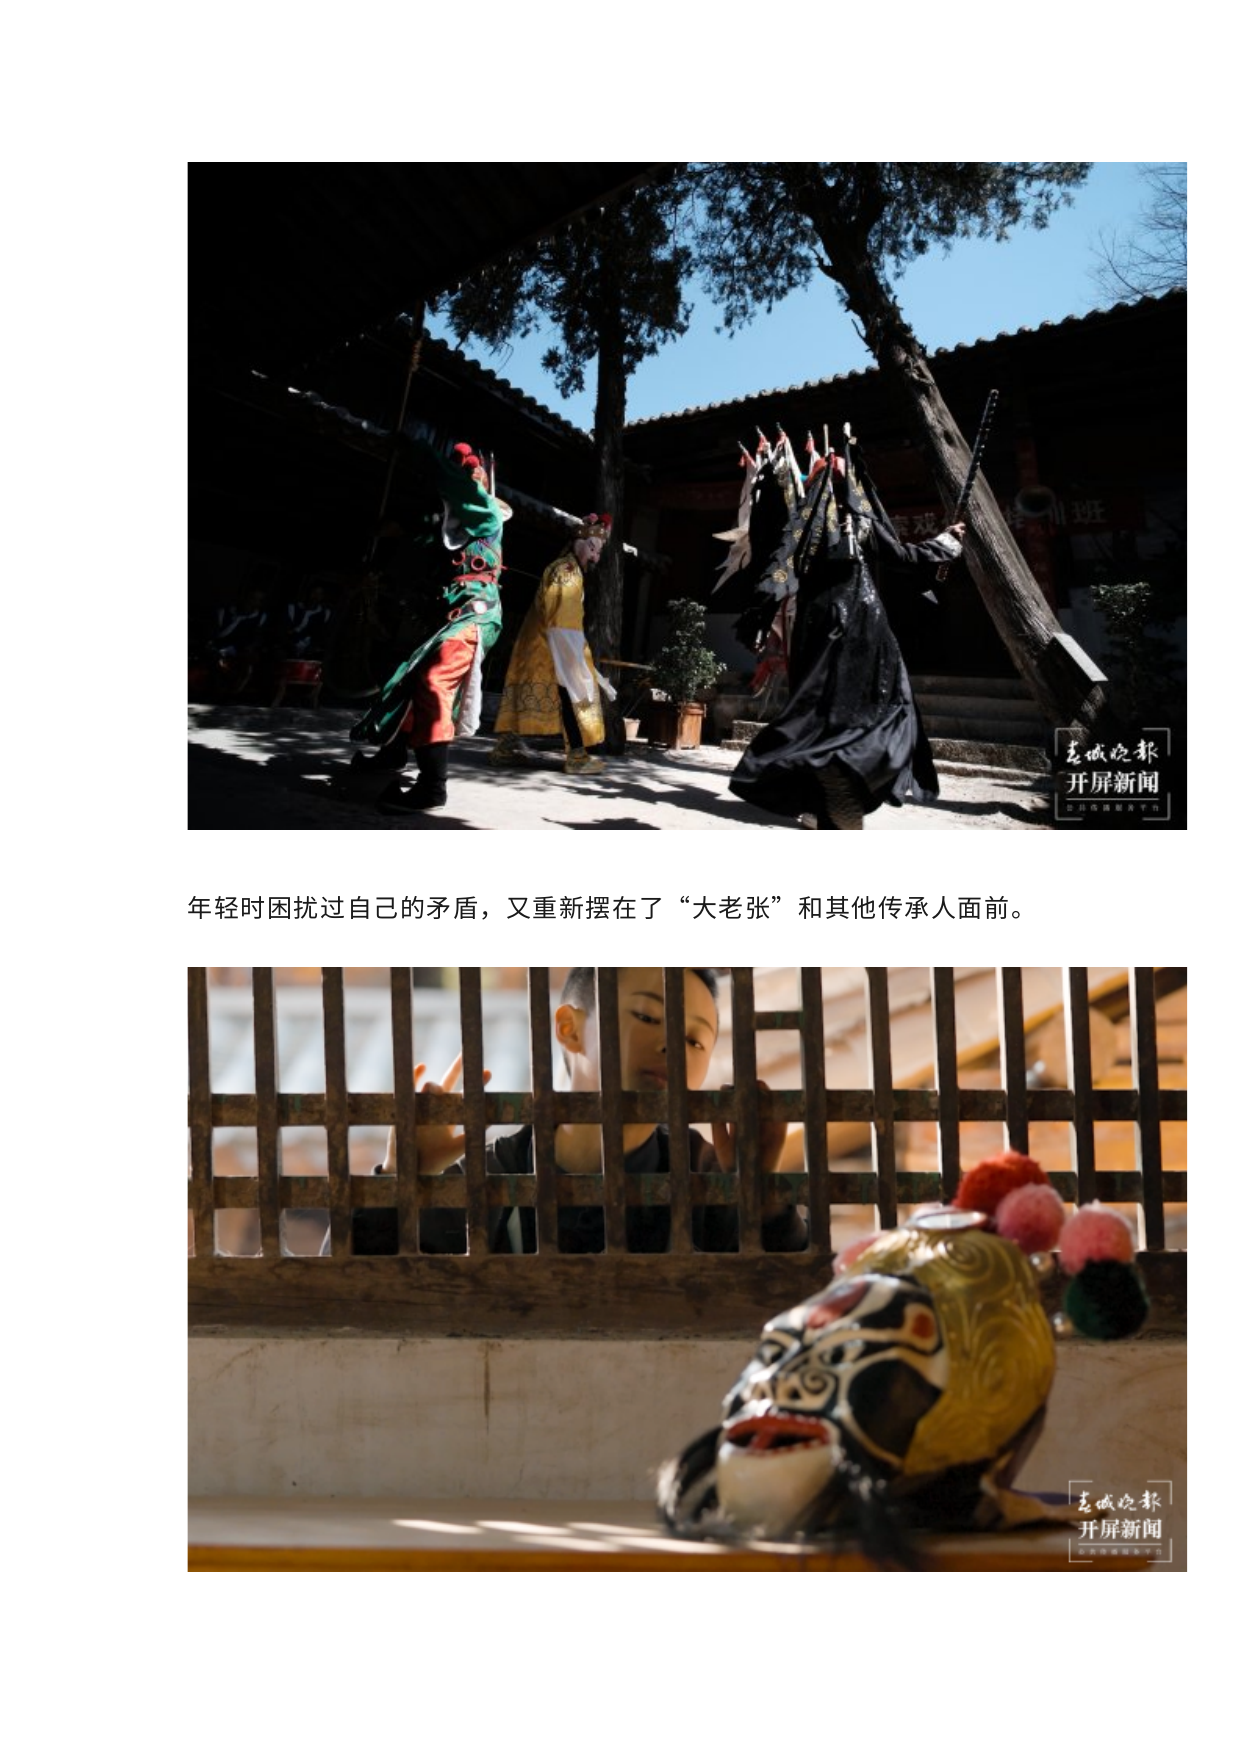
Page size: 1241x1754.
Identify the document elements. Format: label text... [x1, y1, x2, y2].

picture [187, 967, 1188, 1572]
picture [187, 162, 1188, 830]
text 年轻时困扰过自己的矛盾，又重新摆在了“大老张”和其他传承人面前。 [187, 874, 1053, 939]
